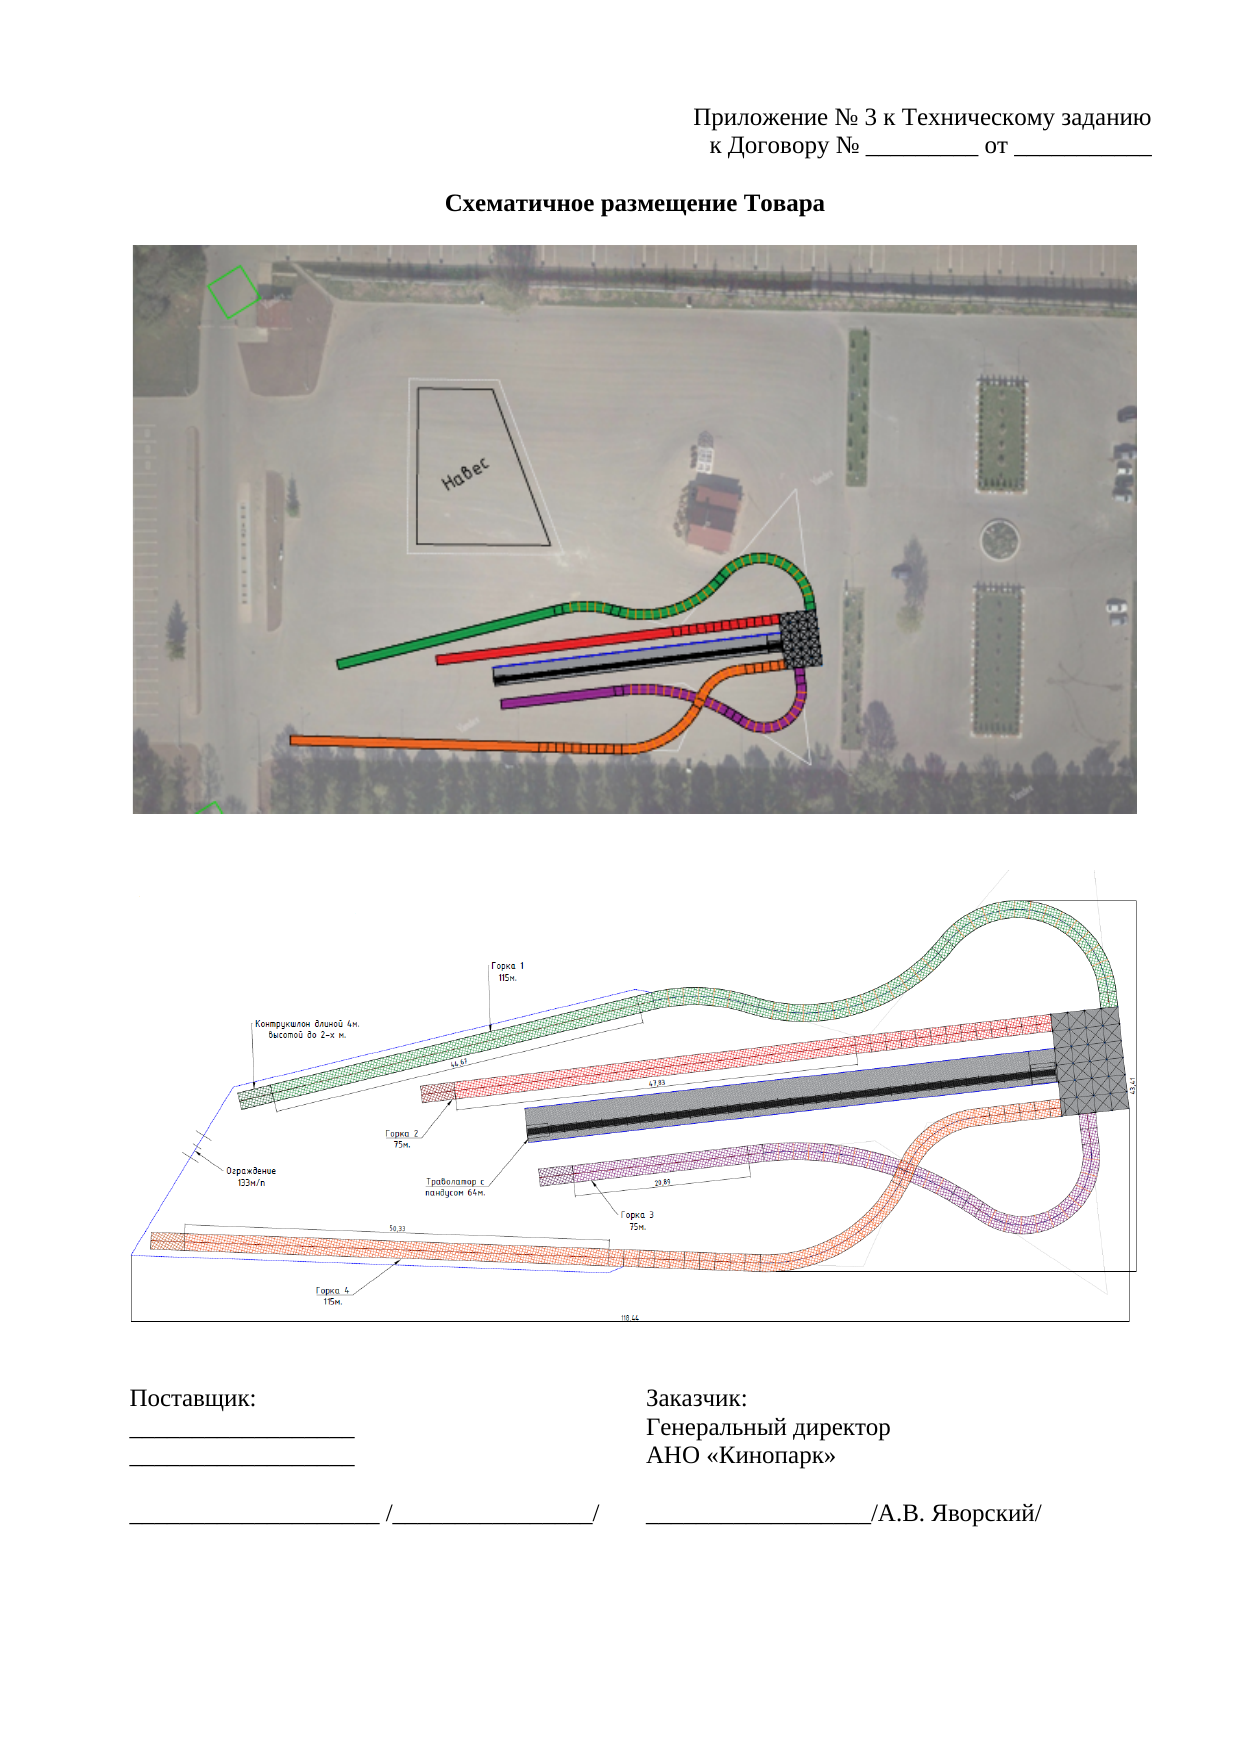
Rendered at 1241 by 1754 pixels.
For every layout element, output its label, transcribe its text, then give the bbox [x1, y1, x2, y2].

table_header Заказчик: Генеральный директор АНО «Кинопарк» __________________/А.В. Яворский/ [635, 1383, 1152, 1527]
text Схематичное размещение Товара [118, 188, 1152, 217]
picture [124, 870, 1146, 1326]
table_header Поставщик: __________________ __________________ ____________________ /________________/ [118, 1383, 634, 1527]
text Приложение № 3 к Техническому заданию [118, 102, 1152, 131]
picture [132, 245, 1137, 814]
text к Договору № _________ от ___________ [118, 131, 1152, 159]
